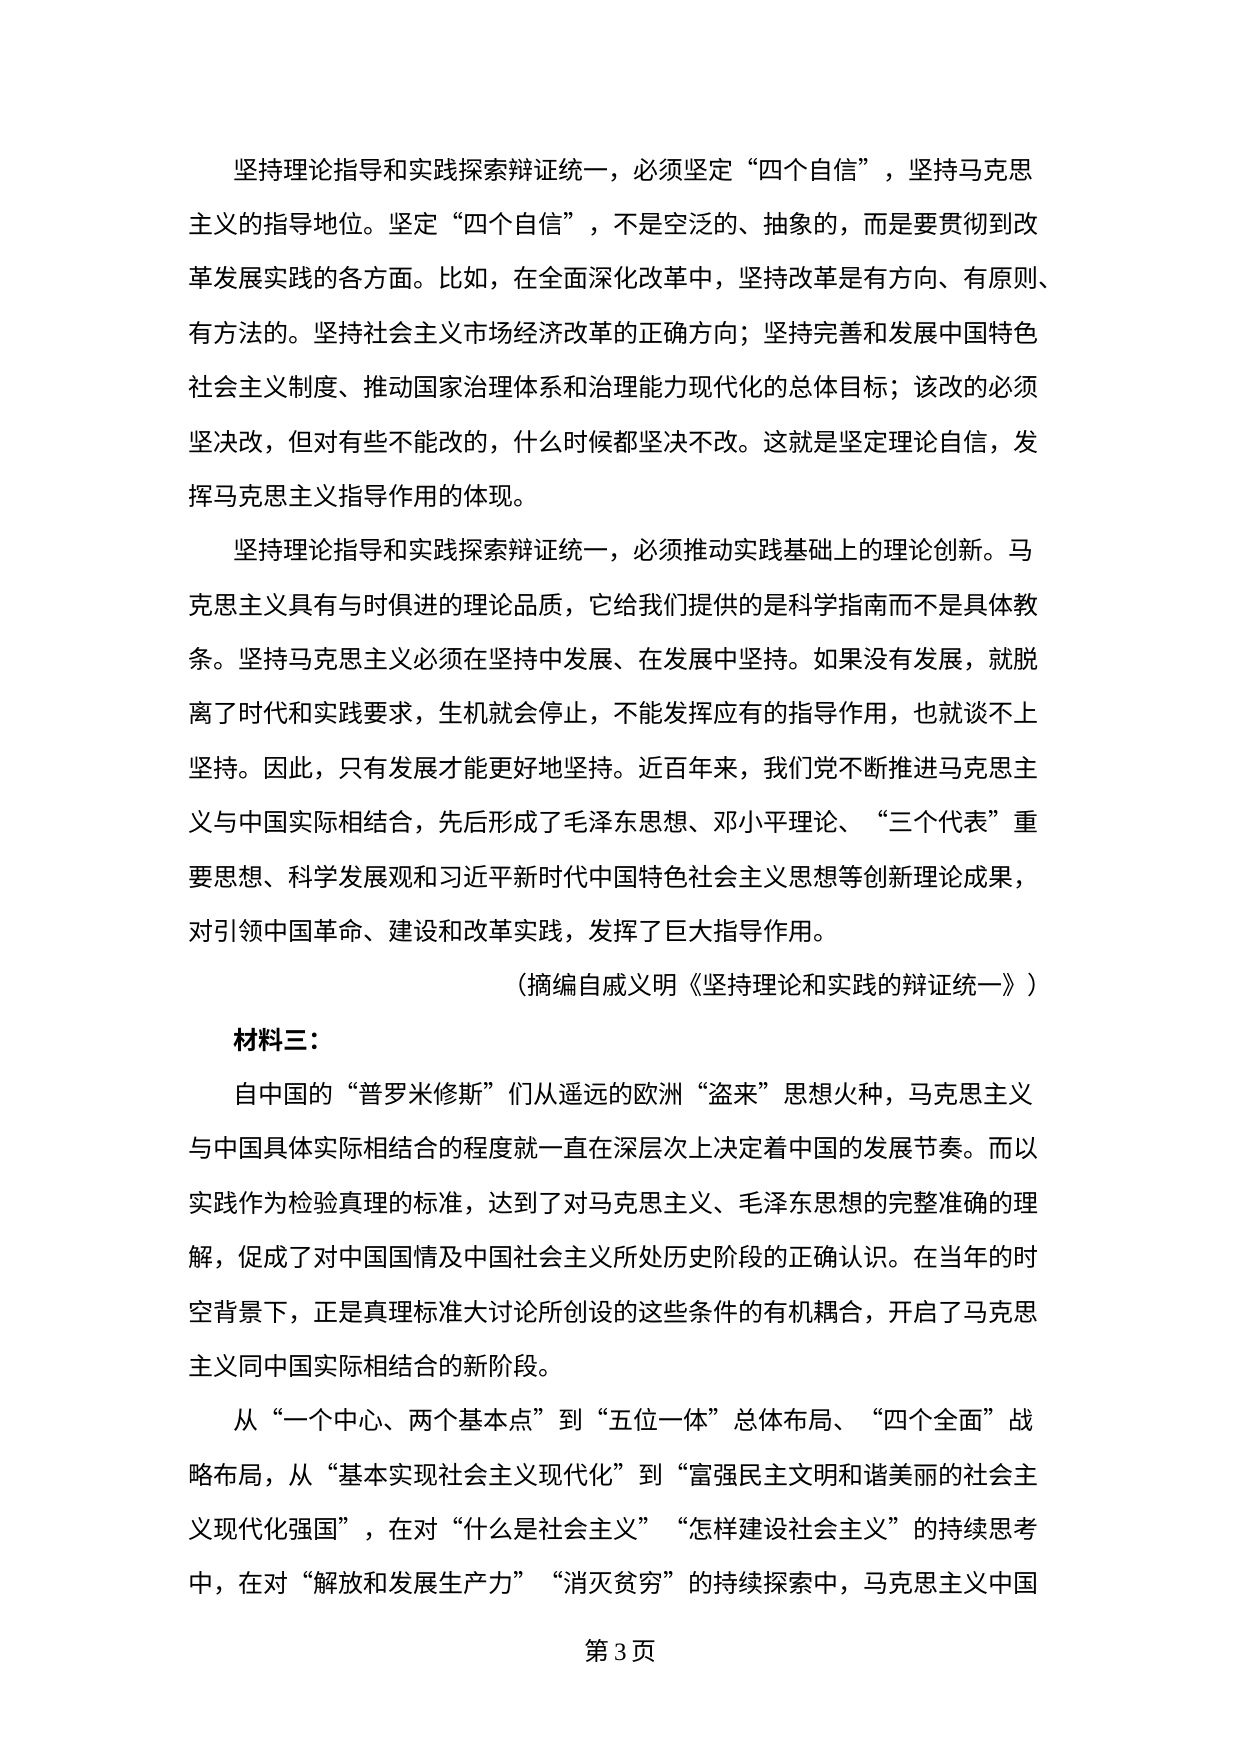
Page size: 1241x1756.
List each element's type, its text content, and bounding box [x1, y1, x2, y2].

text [188, 1401, 1052, 1600]
text 材料三： [188, 1020, 1052, 1056]
text 坚持理论指导和实践探索辩证统一，必须推动实践基础上的理论创新。马克思主义具有与时俱进的理论品质，它给我们提供的是科学指南而不是具体教条。坚持马克思主义必须在坚持中发展、在发展中坚持。如果没有发展，就脱离了时代和实践要求，生机就会停止，不能发挥应有的指导作用，也就谈不上坚持。因此，只有发展才能更好地坚持。近百年来，我们党不断推进马克思主义与中国实际相结合，先后形成了毛泽东思想、邓小平理论、“三个代表”重要思想、科学发展观和习近平新时代中国特色社会主义思想等创新理论成果，对引领中国革命、建设和改革实践，发挥了巨大指导作用。 [188, 531, 1052, 948]
text 坚持理论指导和实践探索辩证统一，必须坚定“四个自信”，坚持马克思主义的指导地位。坚定“四个自信”，不是空泛的、抽象的，而是要贯彻到改革发展实践的各方面。比如，在全面深化改革中，坚持改革是有方向、有原则、有方法的。坚持社会主义市场经济改革的正确方向；坚持完善和发展中国特色社会主义制度、推动国家治理体系和治理能力现代化的总体目标；该改的必须坚决改，但对有些不能改的，什么时候都坚决不改。这就是坚定理论自信，发挥马克思主义指导作用的体现。 [188, 150, 1052, 513]
text 自中国的“普罗米修斯”们从遥远的欧洲“盗来”思想火种，马克思主义与中国具体实际相结合的程度就一直在深层次上决定着中国的发展节奏。而以实践作为检验真理的标准，达到了对马克思主义、毛泽东思想的完整准确的理解，促成了对中国国情及中国社会主义所处历史阶段的正确认识。在当年的时空背景下，正是真理标准大讨论所创设的这些条件的有机耦合，开启了马克思主义同中国实际相结合的新阶段。 [188, 1074, 1052, 1383]
text （摘编自戚义明《坚持理论和实践的辩证统一》） [188, 966, 1052, 1002]
